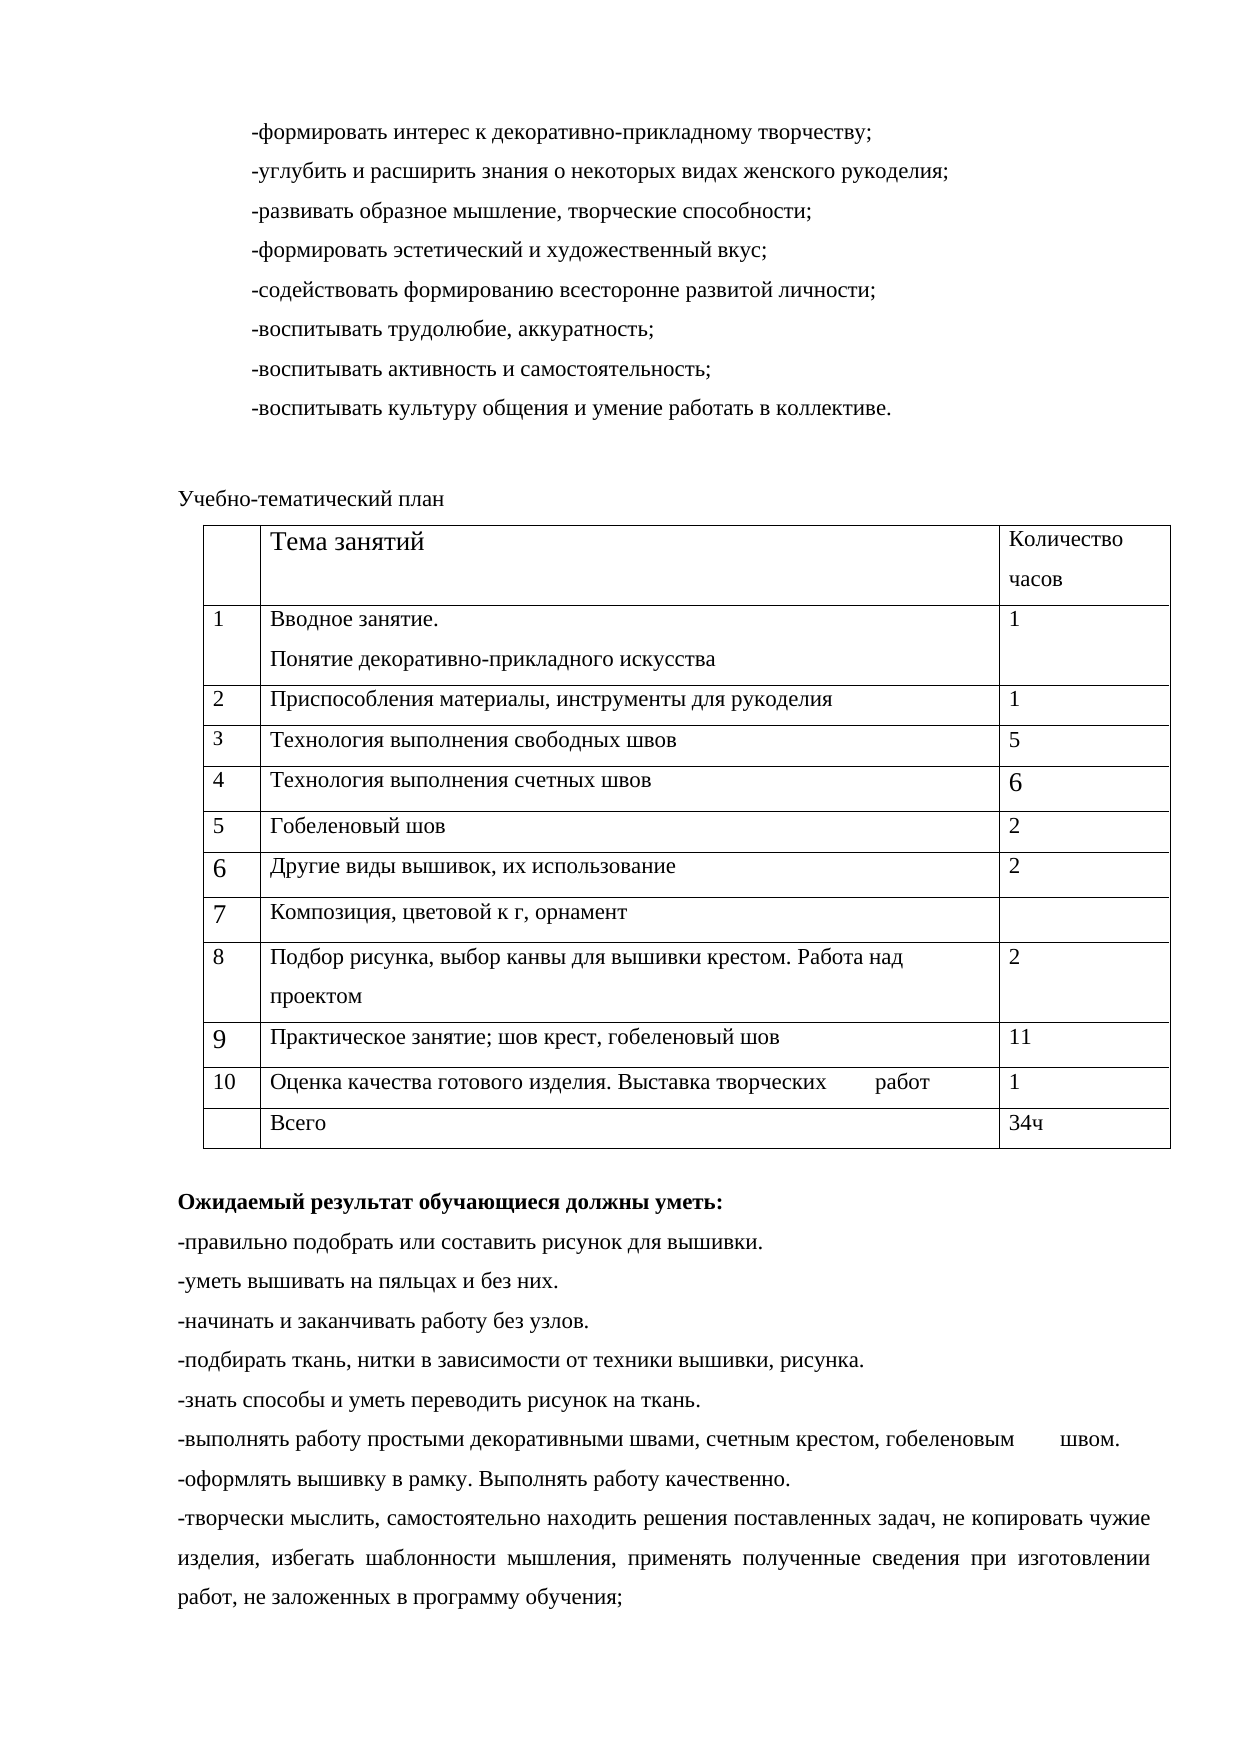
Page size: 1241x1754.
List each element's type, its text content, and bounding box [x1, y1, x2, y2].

table_cell 5 [204, 812, 260, 851]
table_cell Композиция, цветовой к г, орнамент [261, 898, 999, 942]
table_cell 6 [1000, 766, 1170, 811]
text -воспитывать трудолюбие, аккуратность; [251, 316, 1152, 342]
table_cell 6 [204, 853, 260, 897]
table_cell Оценка качества готового изделия. Выставка творческих [261, 1068, 865, 1108]
table_cell Другие виды вышивок, их использование [261, 853, 999, 897]
table_cell Технология выполнения свободных швов [261, 726, 999, 766]
table_cell 9 [204, 1023, 260, 1067]
table_cell Подбор рисунка, выбор канвы для вышивки крестом. Работа над проектом [261, 943, 999, 1022]
table_cell 10 [204, 1068, 260, 1108]
table_cell Всего [261, 1109, 999, 1148]
table_cell 2 [1000, 851, 1170, 897]
table_cell 1 [1000, 1067, 1170, 1108]
table_cell 7 [204, 898, 260, 942]
text -правильно подобрать или составить рисунок для вышивки. [177, 1228, 1152, 1254]
text -воспитывать активность и самостоятельность; [251, 355, 1152, 381]
table_cell 4 [204, 767, 260, 811]
text -содействовать формированию всесторонне развитой личности; [251, 276, 1152, 302]
text -оформлять вышивку в рамку. Выполнять работу качественно. [177, 1465, 1152, 1491]
table_cell 1 [1000, 685, 1170, 725]
text -формировать эстетический и художественный вкус; [251, 237, 1152, 263]
table_cell 34ч [1000, 1108, 1170, 1148]
text -уметь вышивать на пяльцах и без них. [177, 1267, 1152, 1294]
table_cell З [204, 726, 260, 766]
text -выполнять работу простыми декоративными швами, счетным крестом, гобеленовым швом. [177, 1425, 1152, 1452]
table_cell 5 [1000, 725, 1170, 766]
text -углубить и расширить знания о некоторых видах женского рукоделия; [251, 158, 1152, 184]
table_cell 1 [204, 606, 260, 684]
text -развивать образное мышление, творческие способности; [251, 197, 1152, 223]
table_cell 2 [1000, 811, 1170, 851]
table_cell работ [865, 1068, 999, 1108]
text Учебно-тематический план [177, 485, 1152, 511]
text -воспитывать культуру общения и умение работать в коллективе. [251, 394, 1152, 421]
table_header Количество часов [1000, 526, 1170, 604]
table_cell Гобеленовый шов [261, 812, 999, 851]
table_cell 8 [204, 943, 260, 1022]
text -творчески мыслить, самостоятельно находить решения поставленных задач, не копировать чужие изделия, избегать шаблонности мышления, применять полученные сведения при изготовлении работ, не заложенных в программу обучения; [177, 1504, 1152, 1609]
table_cell Вводное занятие. Понятие декоративно-прикладного искусства [261, 606, 999, 684]
table_cell Технология выполнения счетных швов [261, 767, 999, 811]
table_cell 2 [1000, 942, 1170, 1022]
table_cell [1000, 897, 1170, 942]
table_cell [204, 1109, 260, 1148]
text -подбирать ткань, нитки в зависимости от техники вышивки, рисунка. [177, 1346, 1152, 1373]
table_cell 11 [1000, 1022, 1170, 1067]
table_cell Практическое занятие; шов крест, гобеленовый шов [261, 1023, 999, 1067]
text Ожидаемый результат обучающиеся должны уметь: [177, 1188, 1152, 1215]
text -формировать интерес к декоративно-прикладному творчеству; [251, 118, 1152, 144]
table_cell 1 [1000, 605, 1170, 684]
table_header [204, 526, 260, 604]
text -знать способы и уметь переводить рисунок на ткань. [177, 1386, 1152, 1412]
table_cell Приспособления материалы, инструменты для рукоделия [261, 686, 999, 725]
table_header Тема занятий [261, 526, 999, 604]
table_cell 2 [204, 686, 260, 725]
text -начинать и заканчивать работу без узлов. [177, 1307, 1152, 1333]
